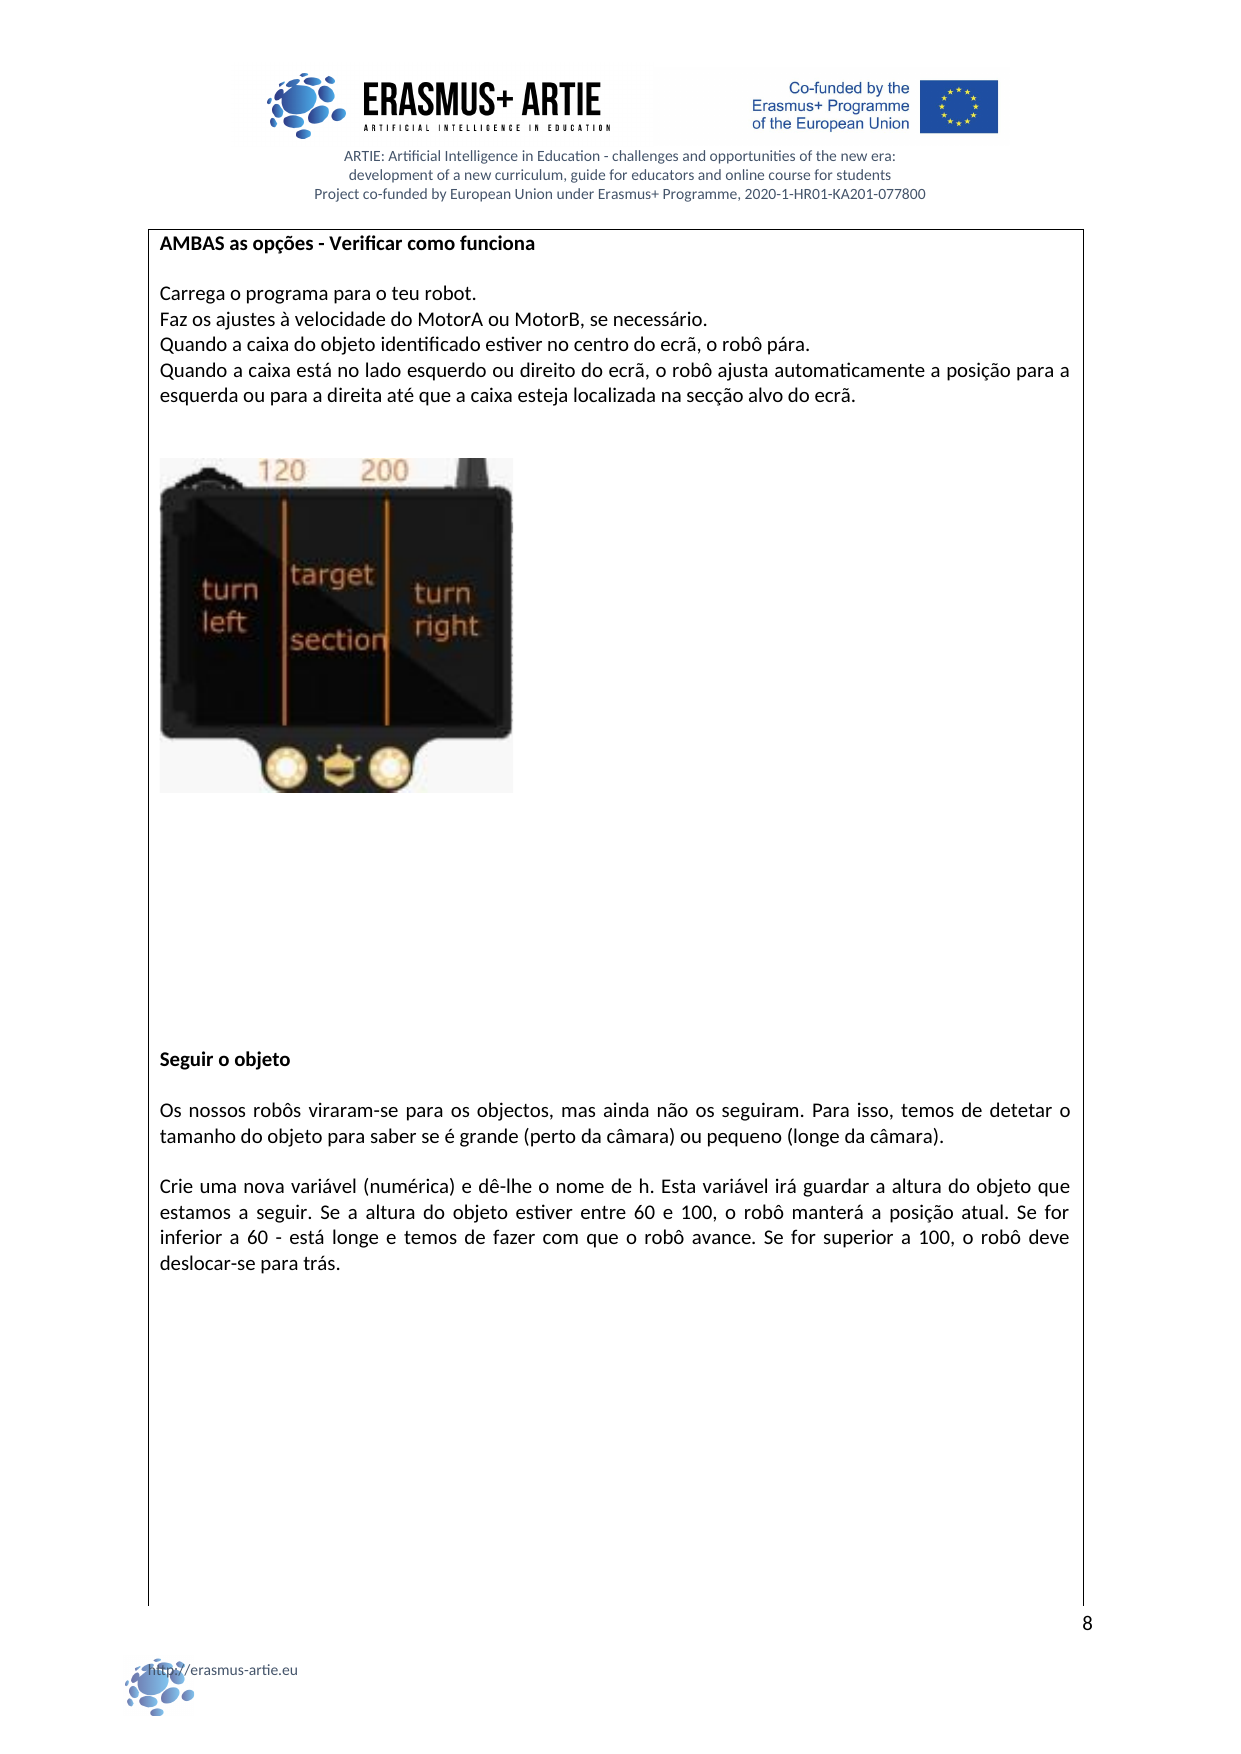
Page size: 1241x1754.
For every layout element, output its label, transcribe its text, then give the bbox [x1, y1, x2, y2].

picture [122, 1655, 195, 1716]
picture [159, 458, 514, 793]
picture [230, 62, 1010, 147]
